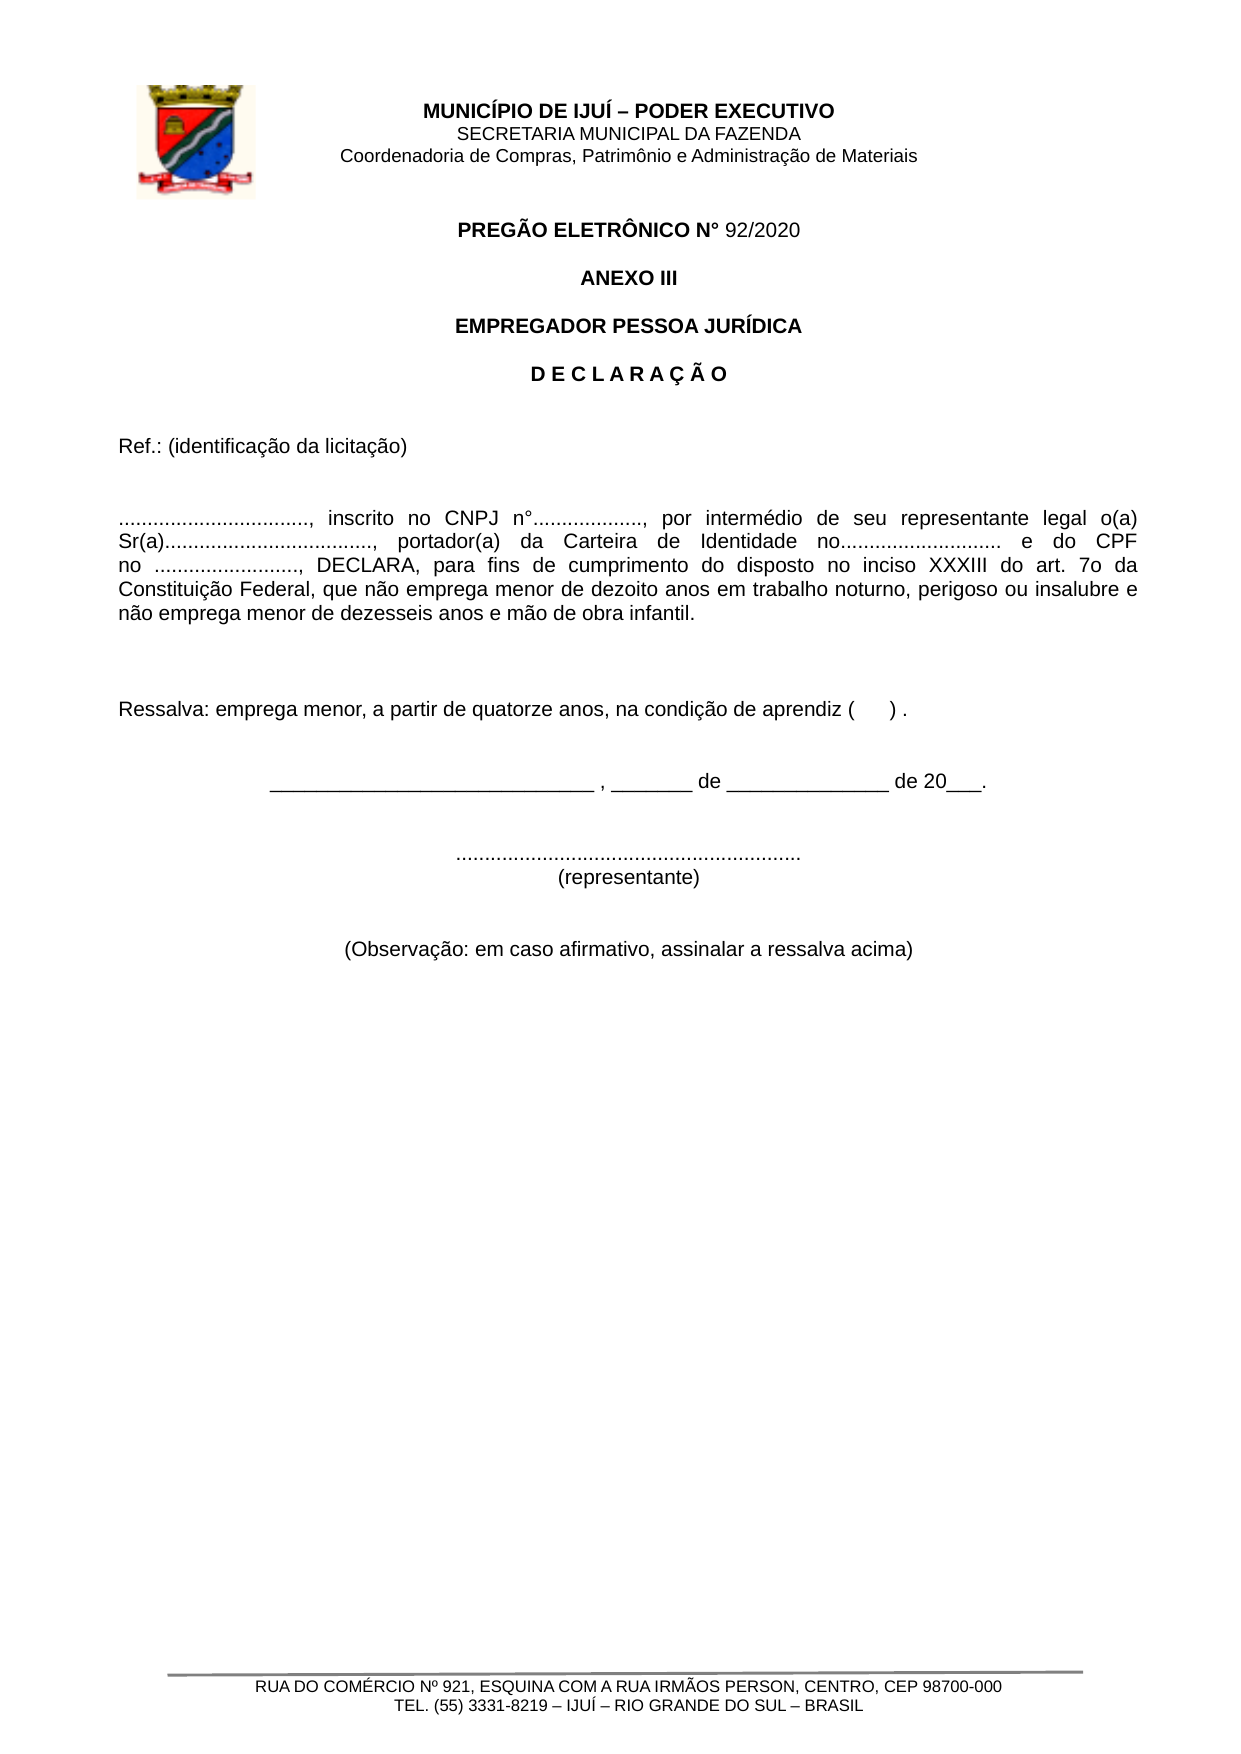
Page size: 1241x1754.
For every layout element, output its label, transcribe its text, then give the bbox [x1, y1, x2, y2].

text Ref.: (identificação da licitação) [118, 433, 1139, 457]
text PREGÃO ELETRÔNICO N° 92/2020 [118, 218, 1139, 242]
picture [135, 85, 256, 202]
text ____________________________ , _______ de ______________ de 20___. [118, 769, 1139, 793]
text (Observação: em caso afirmativo, assinalar a ressalva acima) [118, 937, 1139, 961]
text D E C L A R A Ç Ã O [118, 362, 1139, 386]
text ANEXO III [118, 266, 1139, 290]
text ............................................................ [118, 841, 1139, 865]
text ................................., inscrito no CNPJ n°..................., por intermédio de seu representante legal o(a) Sr(a)...................................., portador(a) da Carteira de Identidade no............................ e do CPF no ........................., DECLARA, para fins de cumprimento do disposto no inciso XXXIII do art. 7o da Constituição Federal, que não emprega menor de dezoito anos em trabalho noturno, perigoso ou insalubre e não emprega menor de dezesseis anos e mão de obra infantil. [118, 505, 1139, 625]
text (representante) [118, 865, 1139, 889]
text Ressalva: emprega menor, a partir de quatorze anos, na condição de aprendiz ( ) . [118, 697, 1139, 721]
text EMPREGADOR PESSOA JURÍDICA [118, 314, 1139, 338]
